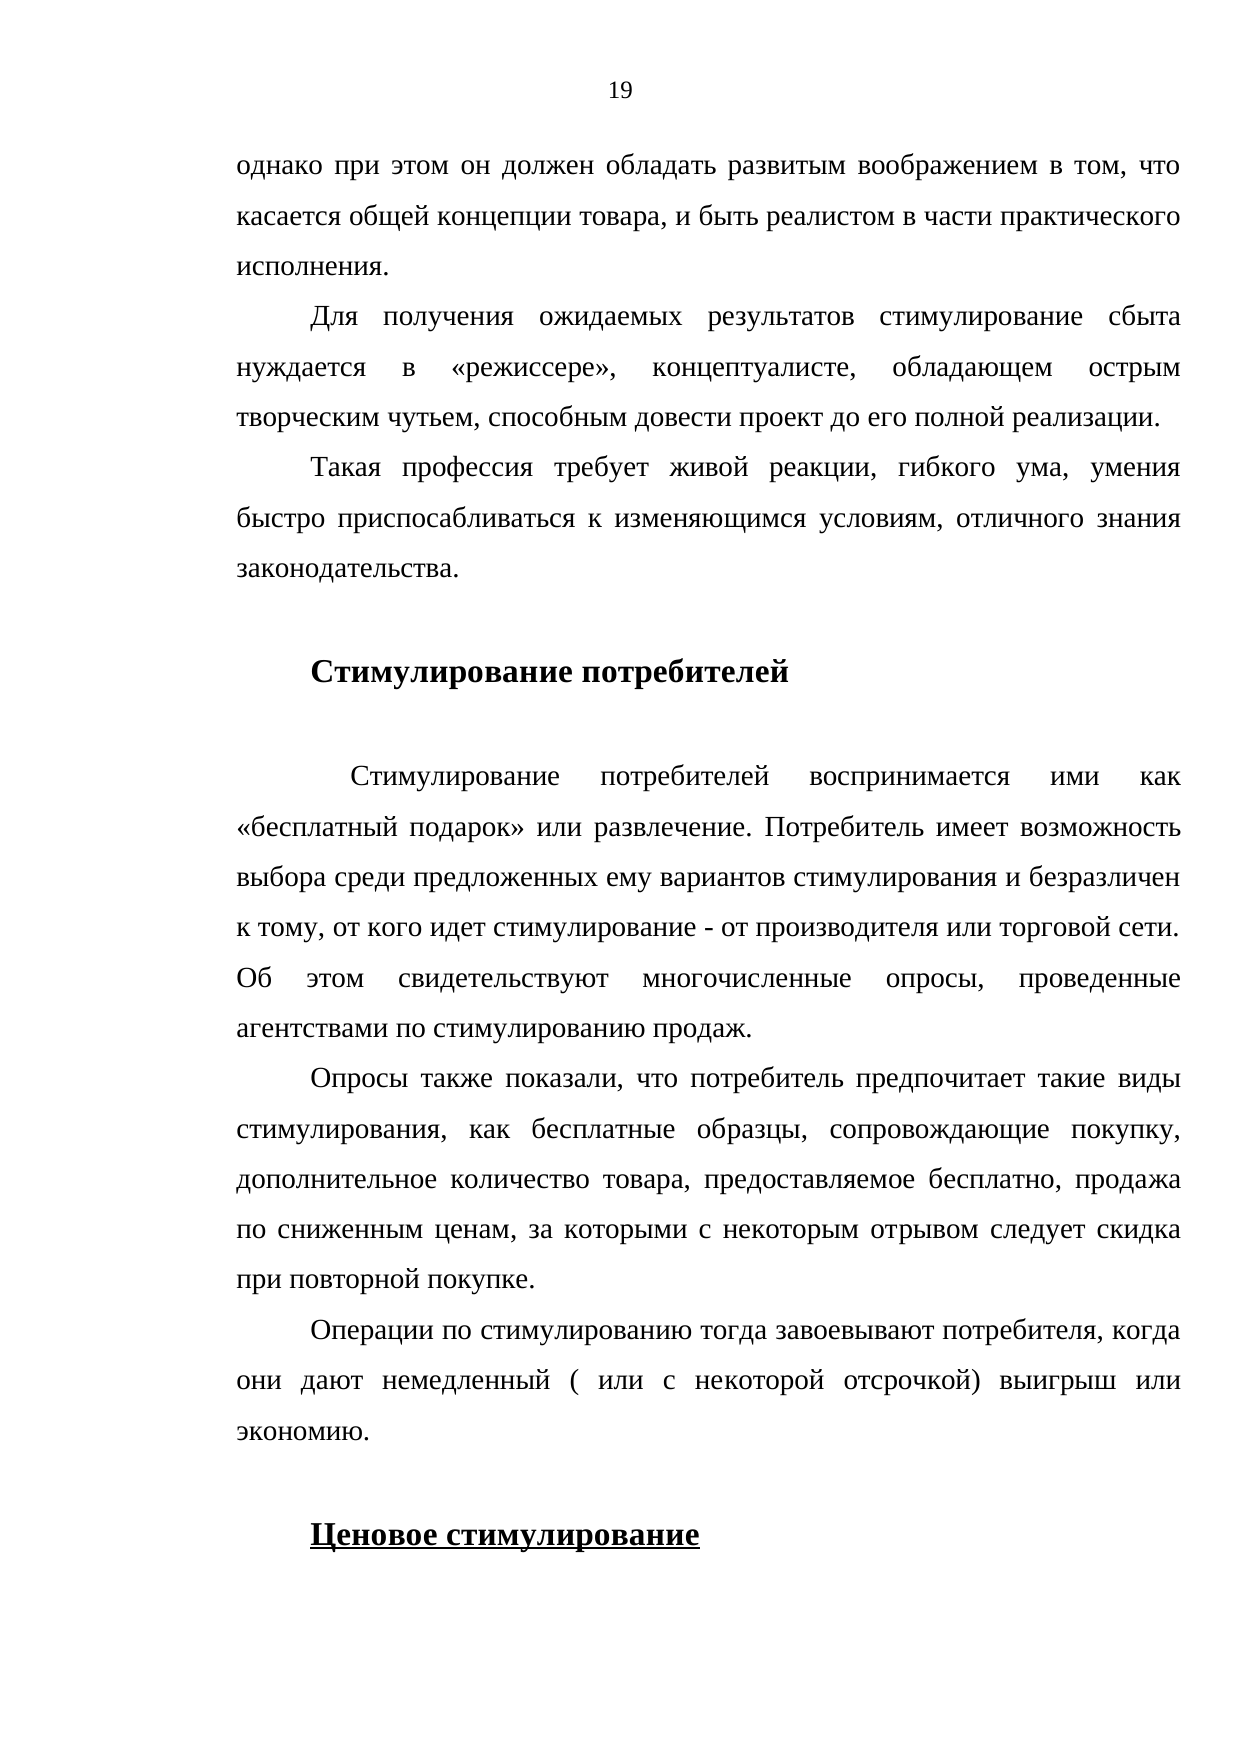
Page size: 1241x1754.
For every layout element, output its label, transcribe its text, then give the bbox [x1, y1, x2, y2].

text Стимулирование потребителей воспринимается ими как «бесплатный подарок» или развлечение. Потребитель имеет возможность выбора среди предложенных ему вариантов стимулирования и безразличен к тому, от кого идет стимулирование - от производителя или торговой сети. Об этом свидетельствуют многочисленные опросы, проведенные агентствами по стимулированию продаж. [236, 759, 1181, 1044]
text Ценовое стимулирование [236, 1513, 1181, 1552]
text Опросы также показали, что потребитель предпочитает такие виды стимулирования, как бесплатные образцы, сопровождающие покупку, дополнительное количество товара, предоставляемое бесплатно, продажа по сниженным ценам, за которыми с некоторым отрывом следует скидка при повторной покупке. [236, 1061, 1181, 1295]
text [236, 148, 1181, 282]
text Операции по стимулированию тогда завоевывают потребителя, когда они дают немедленный ( или с некоторой отсрочкой) выигрыш или экономию. [236, 1312, 1181, 1446]
text Для получения ожидаемых результатов стимулирование сбыта нуждается в «режиссере», концептуалисте, обладающем острым творческим чутьем, способным довести проект до его полной реализации. [236, 299, 1181, 433]
text Стимулирование потребителей [236, 651, 1181, 689]
text Такая профессия требует живой реакции, гибкого ума, умения быстро приспосабливаться к изменяющимся условиям, отличного знания законодательства. [236, 449, 1181, 584]
